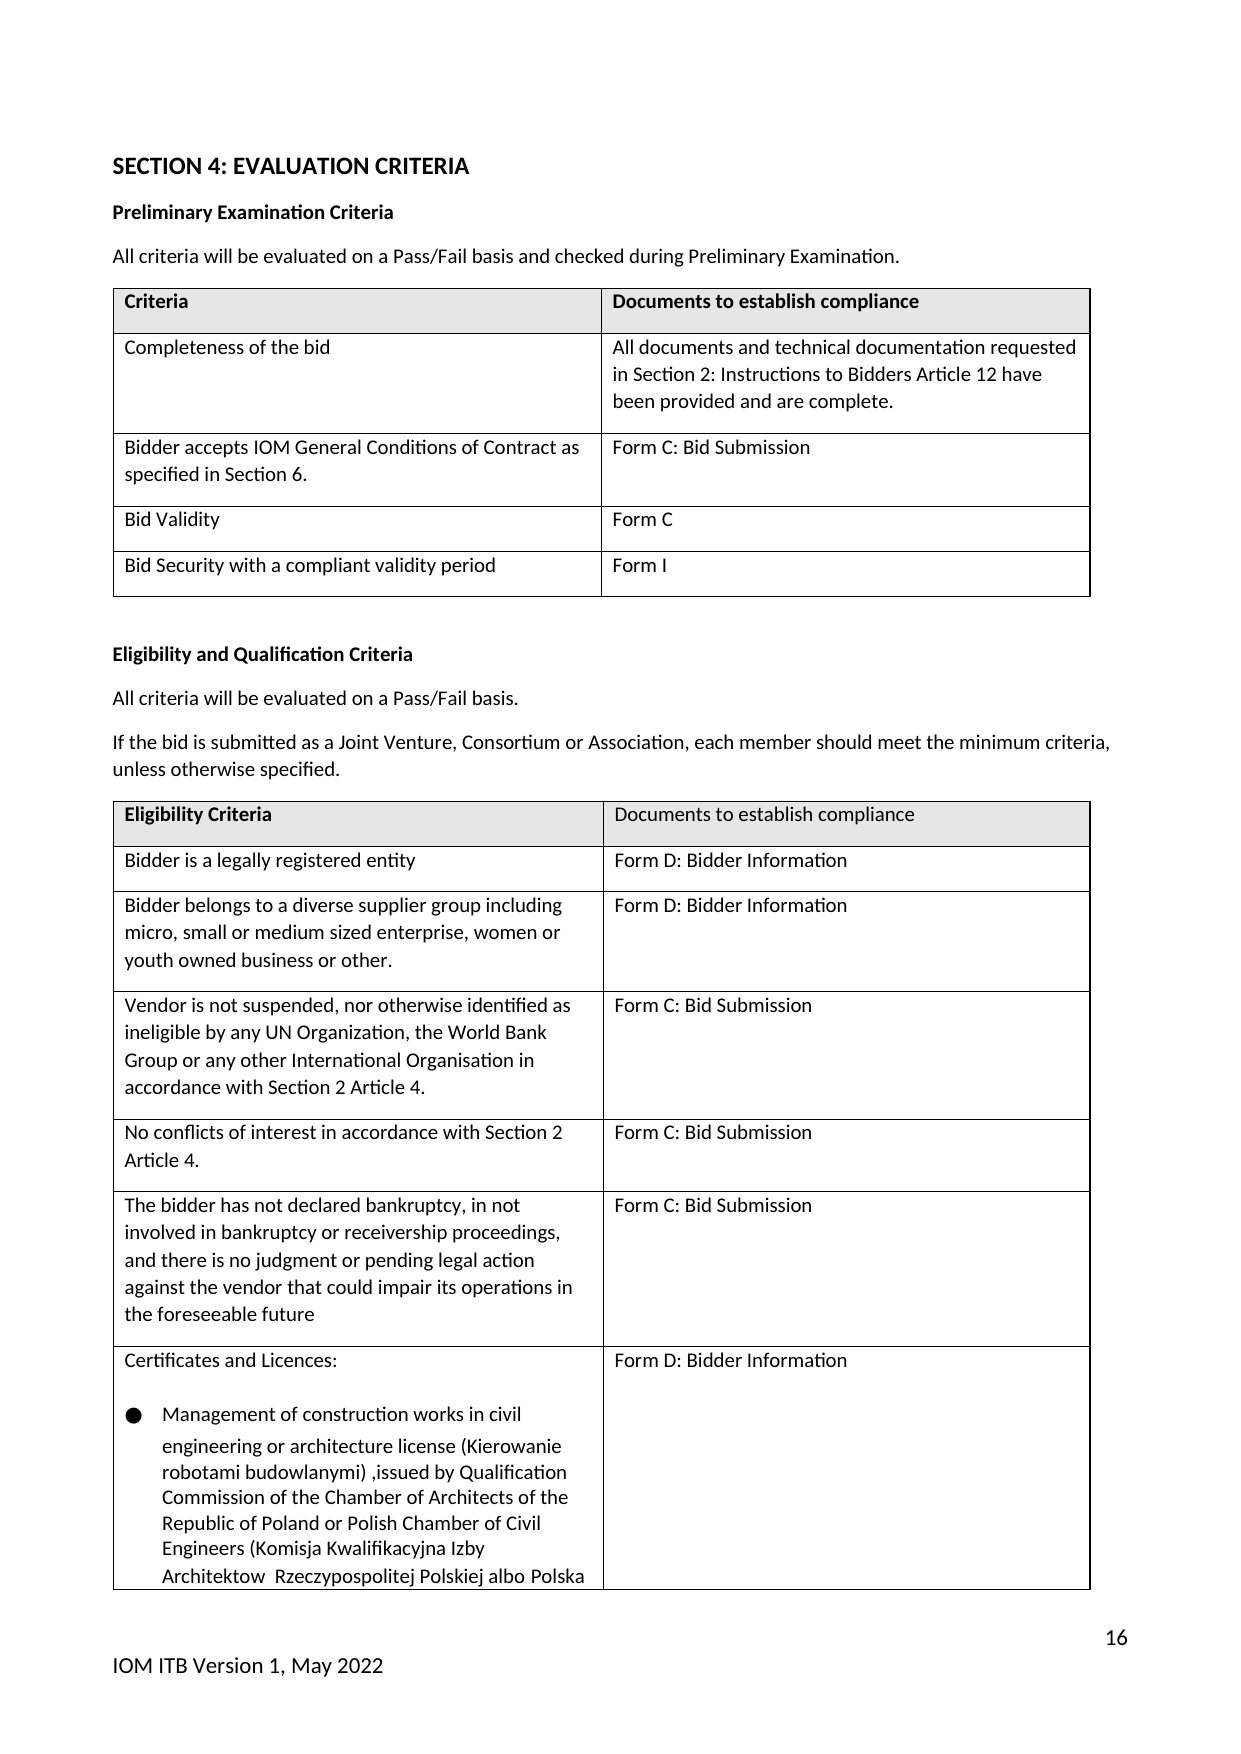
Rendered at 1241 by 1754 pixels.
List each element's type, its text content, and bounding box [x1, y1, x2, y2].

table_cell Form C: Bid Submission [604, 992, 1089, 1118]
table_header Eligibility Criteria [114, 802, 603, 846]
table_cell Completeness of the bid [114, 334, 601, 433]
text All criteria will be evaluated on a Pass/Fail basis. [112, 685, 1128, 711]
text Preliminary Examination Criteria [112, 199, 1128, 225]
table_cell Bid Validity [114, 507, 601, 551]
table_cell No conflicts of interest in accordance with Section 2 Article 4. [114, 1120, 603, 1191]
table_cell Form D: Bidder Information [604, 892, 1089, 991]
text All criteria will be evaluated on a Pass/Fail basis and checked during Preliminary Examination. [112, 244, 1128, 269]
text Eligibility and Qualification Criteria [112, 641, 1128, 666]
table_cell Bidder is a legally registered entity [114, 847, 603, 891]
text If the bid is submitted as a Joint Venture, Consortium or Association, each member should meet the minimum criteria, unless otherwise specified. [112, 729, 1128, 782]
table_header Criteria [114, 289, 601, 333]
table_cell Form C: Bid Submission [604, 1192, 1089, 1346]
table_cell Bid Security with a compliant validity period [114, 552, 601, 596]
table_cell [604, 1347, 1089, 1589]
table_header Documents to establish compliance [602, 289, 1089, 333]
table_cell Bidder belongs to a diverse supplier group including micro, small or medium sized enterprise, women or youth owned business or other. [114, 892, 603, 991]
table_cell All documents and technical documentation requested in Section 2: Instructions to Bidders Article 12 have been provided and are complete. [602, 334, 1089, 433]
table_cell Form I [602, 552, 1089, 596]
subtitle SECTION 4: EVALUATION CRITERIA [112, 150, 1128, 181]
table_cell The bidder has not declared bankruptcy, in not involved in bankruptcy or receivership proceedings, and there is no judgment or pending legal action against the vendor that could impair its operations in the foreseeable future [114, 1192, 603, 1346]
table_header Documents to establish compliance [604, 802, 1089, 846]
table_cell Form C [602, 507, 1089, 551]
table_cell Form C: Bid Submission [604, 1120, 1089, 1191]
table_cell Form C: Bid Submission [602, 434, 1089, 506]
table_cell Vendor is not suspended, nor otherwise identified as ineligible by any UN Organization, the World Bank Group or any other International Organisation in accordance with Section 2 Article 4. [114, 992, 603, 1118]
table_cell Bidder accepts IOM General Conditions of Contract as specified in Section 6. [114, 434, 601, 506]
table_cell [114, 1347, 603, 1589]
table_cell Form D: Bidder Information [604, 847, 1089, 891]
